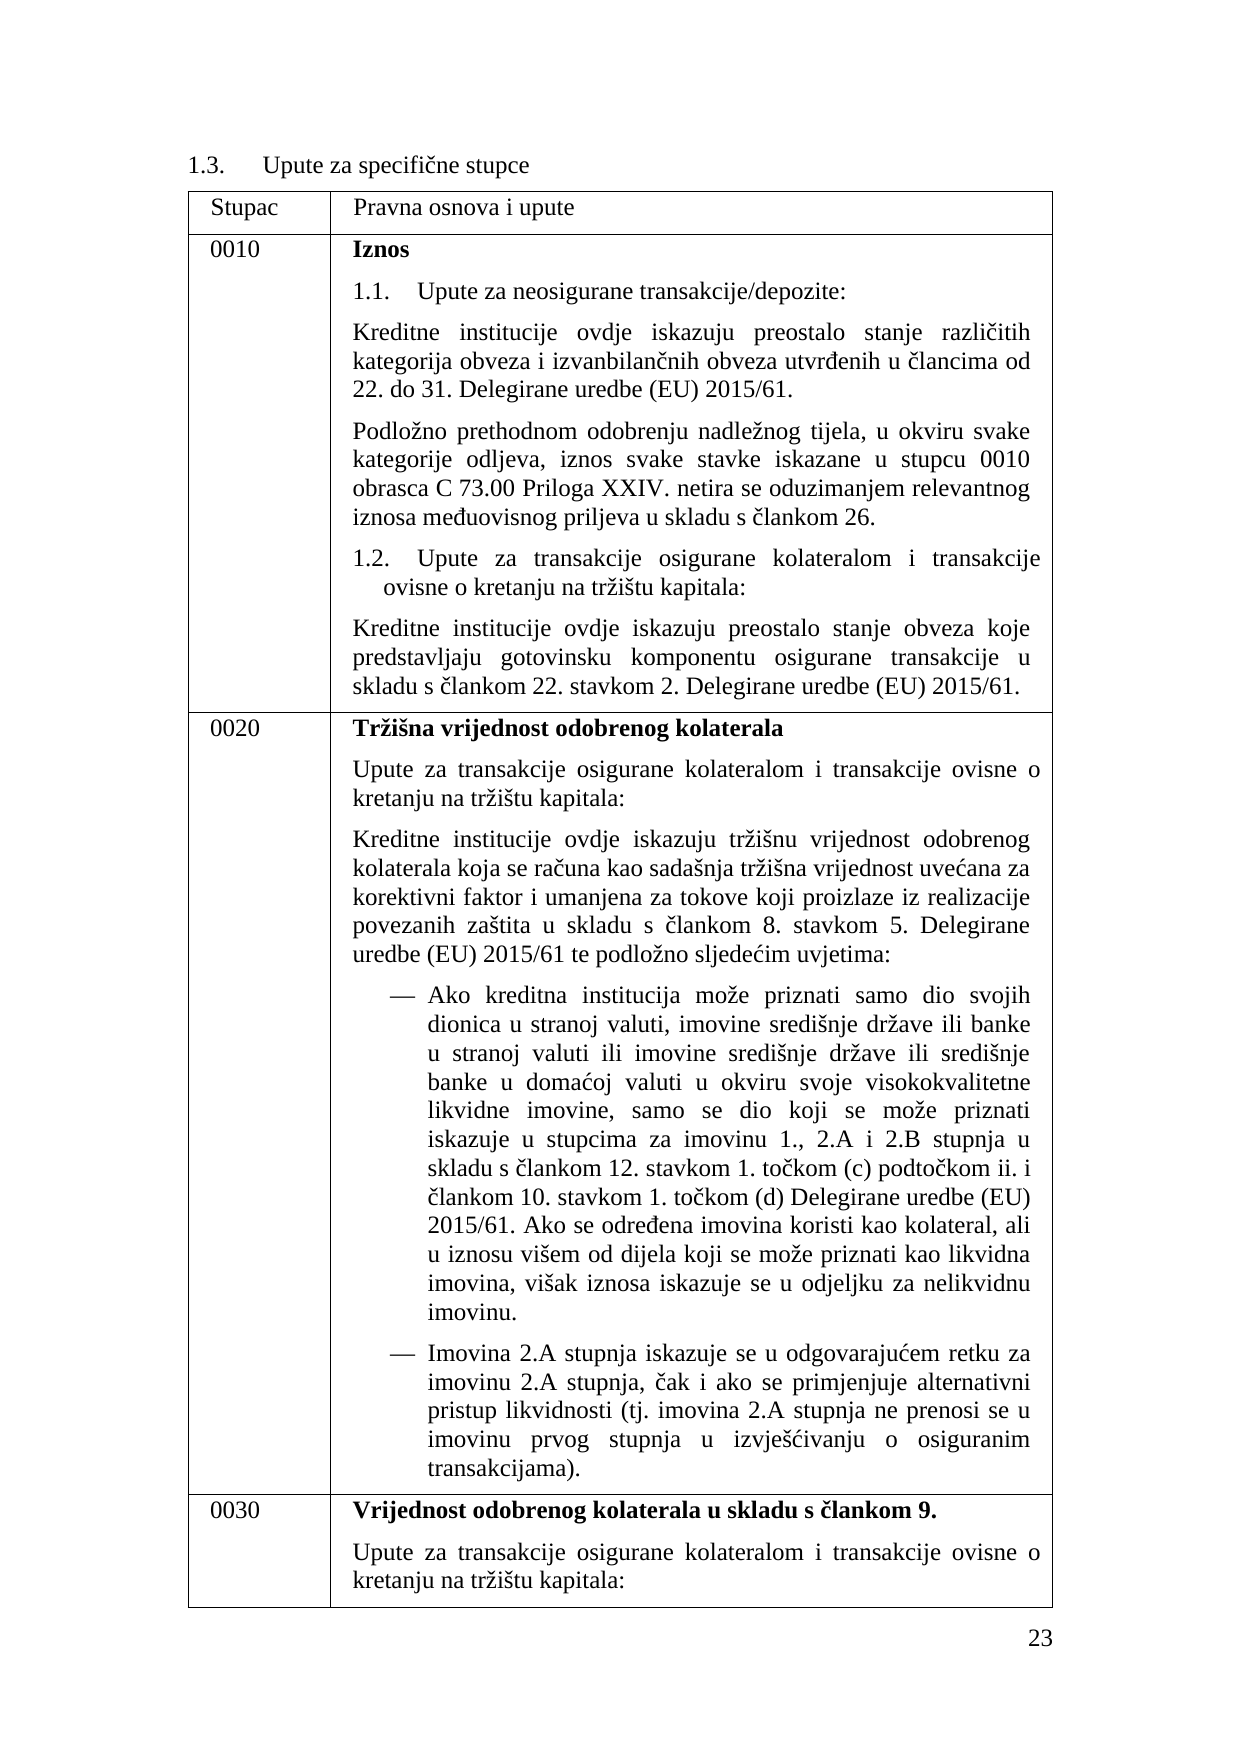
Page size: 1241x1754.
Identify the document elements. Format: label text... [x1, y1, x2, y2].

list 1.3. Upute za specifične stupce [187, 150, 1053, 179]
table_cell Tržišna vrijednost odobrenog kolaterala Upute za transakcije osigurane kolateralom i transakcije ovisne o kretanju na tržištu kapitala: Kreditne institucije ovdje iskazuju tržišnu vrijednost odobrenog kolaterala koja se računa kao sadašnja tržišna vrijednost uvećana za korektivni faktor i umanjena za tokove koji proizlaze iz realizacije povezanih zaštita u skladu s člankom 8. stavkom 5. Delegirane uredbe (EU) 2015/61 te podložno sljedećim uvjetima: — Ako kreditna institucija može priznati samo dio svojih dionica u stranoj valuti, imovine središnje države ili banke u stranoj valuti ili imovine središnje države ili središnje banke u domaćoj valuti u okviru svoje visokokvalitetne likvidne imovine, samo se dio koji se može priznati iskazuje u stupcima za imovinu 1., 2.A i 2.B stupnja u skladu s člankom 12. stavkom 1. točkom (c) podtočkom ii. i člankom 10. stavkom 1. točkom (d) Delegirane uredbe (EU) 2015/61. Ako se određena imovina koristi kao kolateral, ali u iznosu višem od dijela koji se može priznati kao likvidna imovina, višak iznosa iskazuje se u odjeljku za nelikvidnu imovinu. — Imovina 2.A stupnja iskazuje se u odgovarajućem retku za imovinu 2.A stupnja, čak i ako se primjenjuje alternativni pristup likvidnosti (tj. imovina 2.A stupnja ne prenosi se u imovinu prvog stupnja u izvješćivanju o osiguranim transakcijama). [331, 713, 1052, 1494]
table_cell 0010 [189, 235, 330, 712]
table_header Stupac [189, 192, 330, 233]
table_cell 0020 [189, 713, 330, 1494]
table_cell Iznos 1.1. Upute za neosigurane transakcije/depozite: Kreditne institucije ovdje iskazuju preostalo stanje različitih kategorija obveza i izvanbilančnih obveza utvrđenih u člancima od 22. do 31. Delegirane uredbe (EU) 2015/61. Podložno prethodnom odobrenju nadležnog tijela, u okviru svake kategorije odljeva, iznos svake stavke iskazane u stupcu 0010 obrasca C 73.00 Priloga XXIV. netira se oduzimanjem relevantnog iznosa međuovisnog priljeva u skladu s člankom 26. 1.2. Upute za transakcije osigurane kolateralom i transakcije ovisne o kretanju na tržištu kapitala: Kreditne institucije ovdje iskazuju preostalo stanje obveza koje predstavljaju gotovinsku komponentu osigurane transakcije u skladu s člankom 22. stavkom 2. Delegirane uredbe (EU) 2015/61. [331, 235, 1052, 712]
table_header Pravna osnova i upute [331, 192, 1052, 233]
table_cell 0030 [189, 1495, 330, 1607]
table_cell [331, 1495, 1052, 1607]
